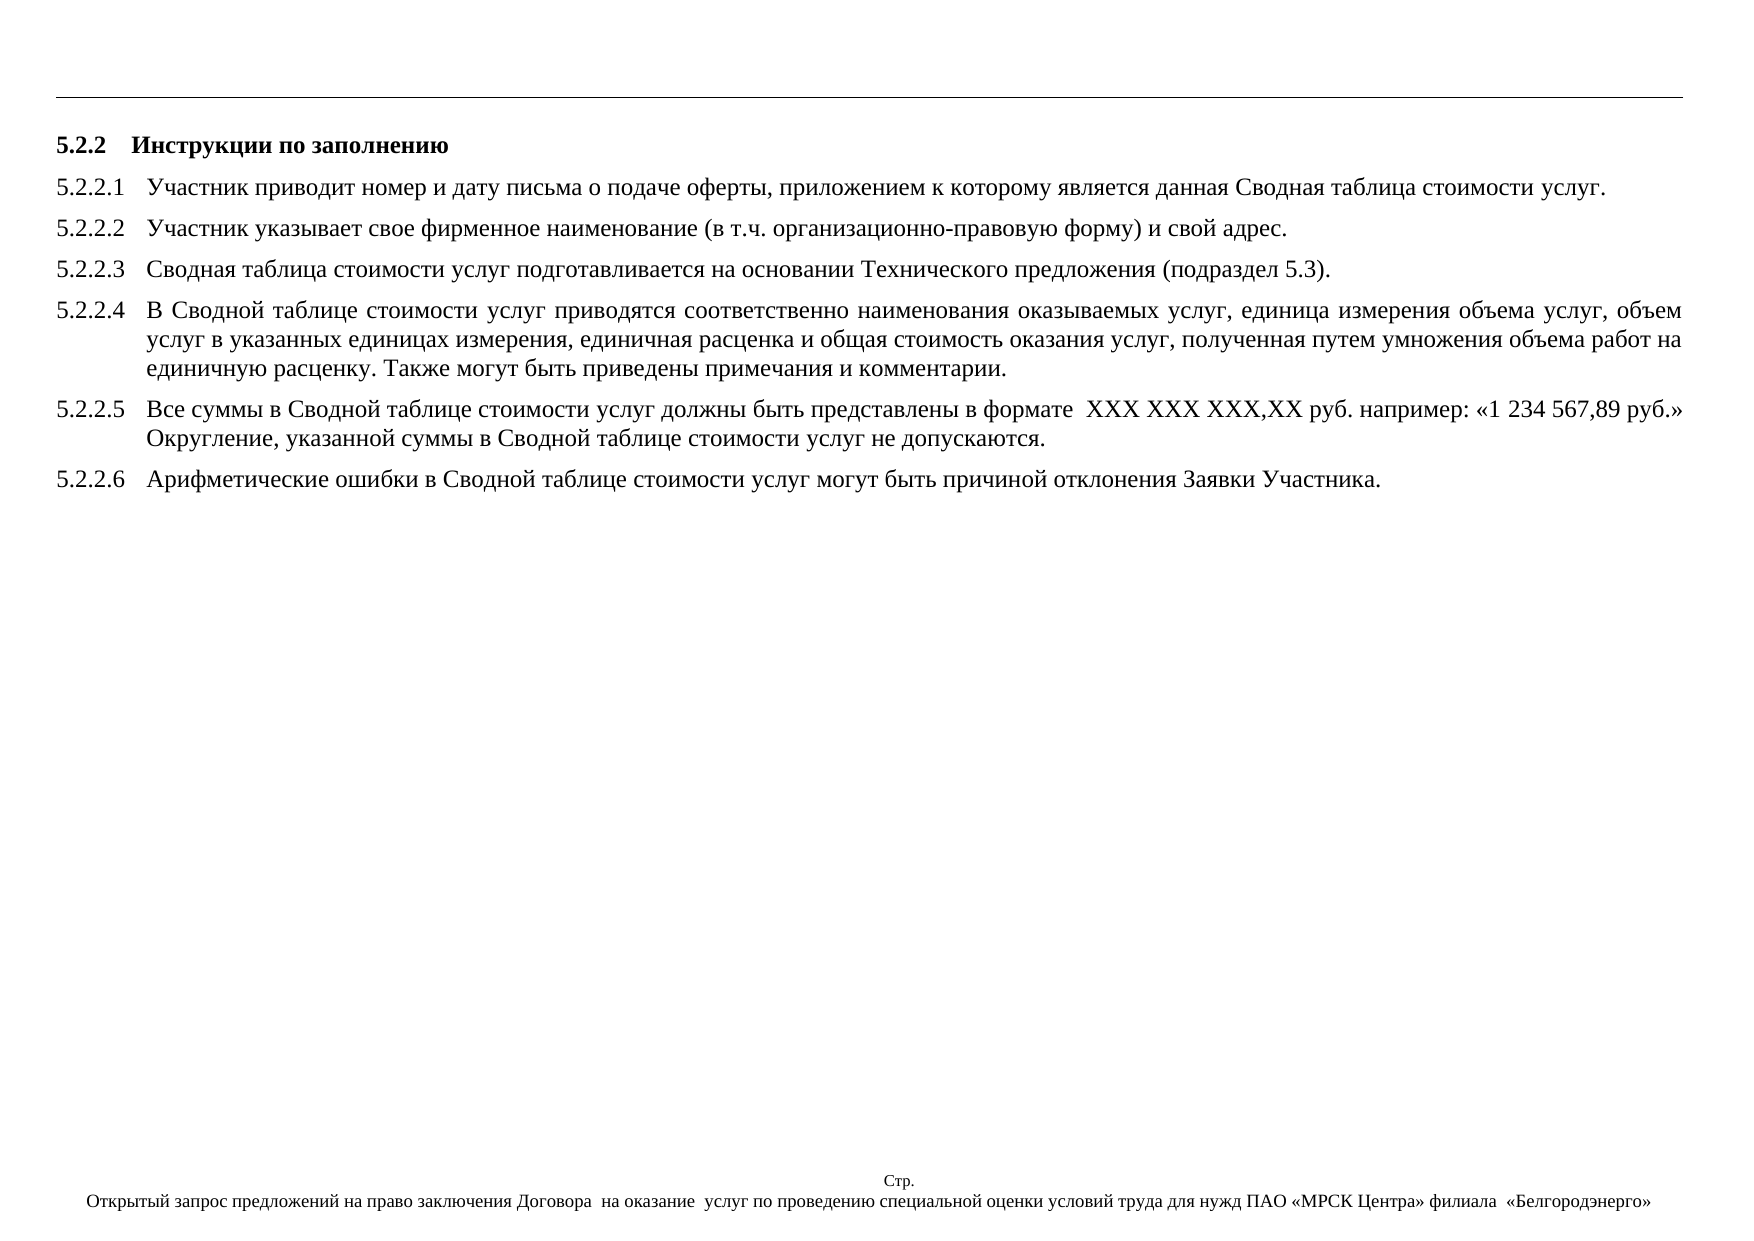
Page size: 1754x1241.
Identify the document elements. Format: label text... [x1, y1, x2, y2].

list Участник приводит номер и дату письма о подаче оферты, приложением к которому является данная Сводная таблица стоимости услуг. [56, 172, 1683, 201]
list Сводная таблица стоимости услуг подготавливается на основании Технического предложения (подраздел 5.3). [56, 254, 1683, 283]
subtitle Инструкции по заполнению [56, 131, 1683, 159]
list В Сводной таблице стоимости услуг приводятся соответственно наименования оказываемых услуг, единица измерения объема услуг, объем услуг в указанных единицах измерения, единичная расценка и общая стоимость оказания услуг, полученная путем умножения объема работ на единичную расценку. Также могут быть приведены примечания и комментарии. [56, 296, 1683, 382]
list Арифметические ошибки в Сводной таблице стоимости услуг могут быть причиной отклонения Заявки Участника. [56, 464, 1683, 493]
list Участник указывает свое фирменное наименование (в т.ч. организационно-правовую форму) и свой адрес. [56, 213, 1683, 242]
list Все суммы в Сводной таблице стоимости услуг должны быть представлены в формате XXX XXX XXX,XX руб. например: «1 234 567,89 руб.» Округление, указанной суммы в Сводной таблице стоимости услуг не допускаются. [56, 394, 1683, 452]
